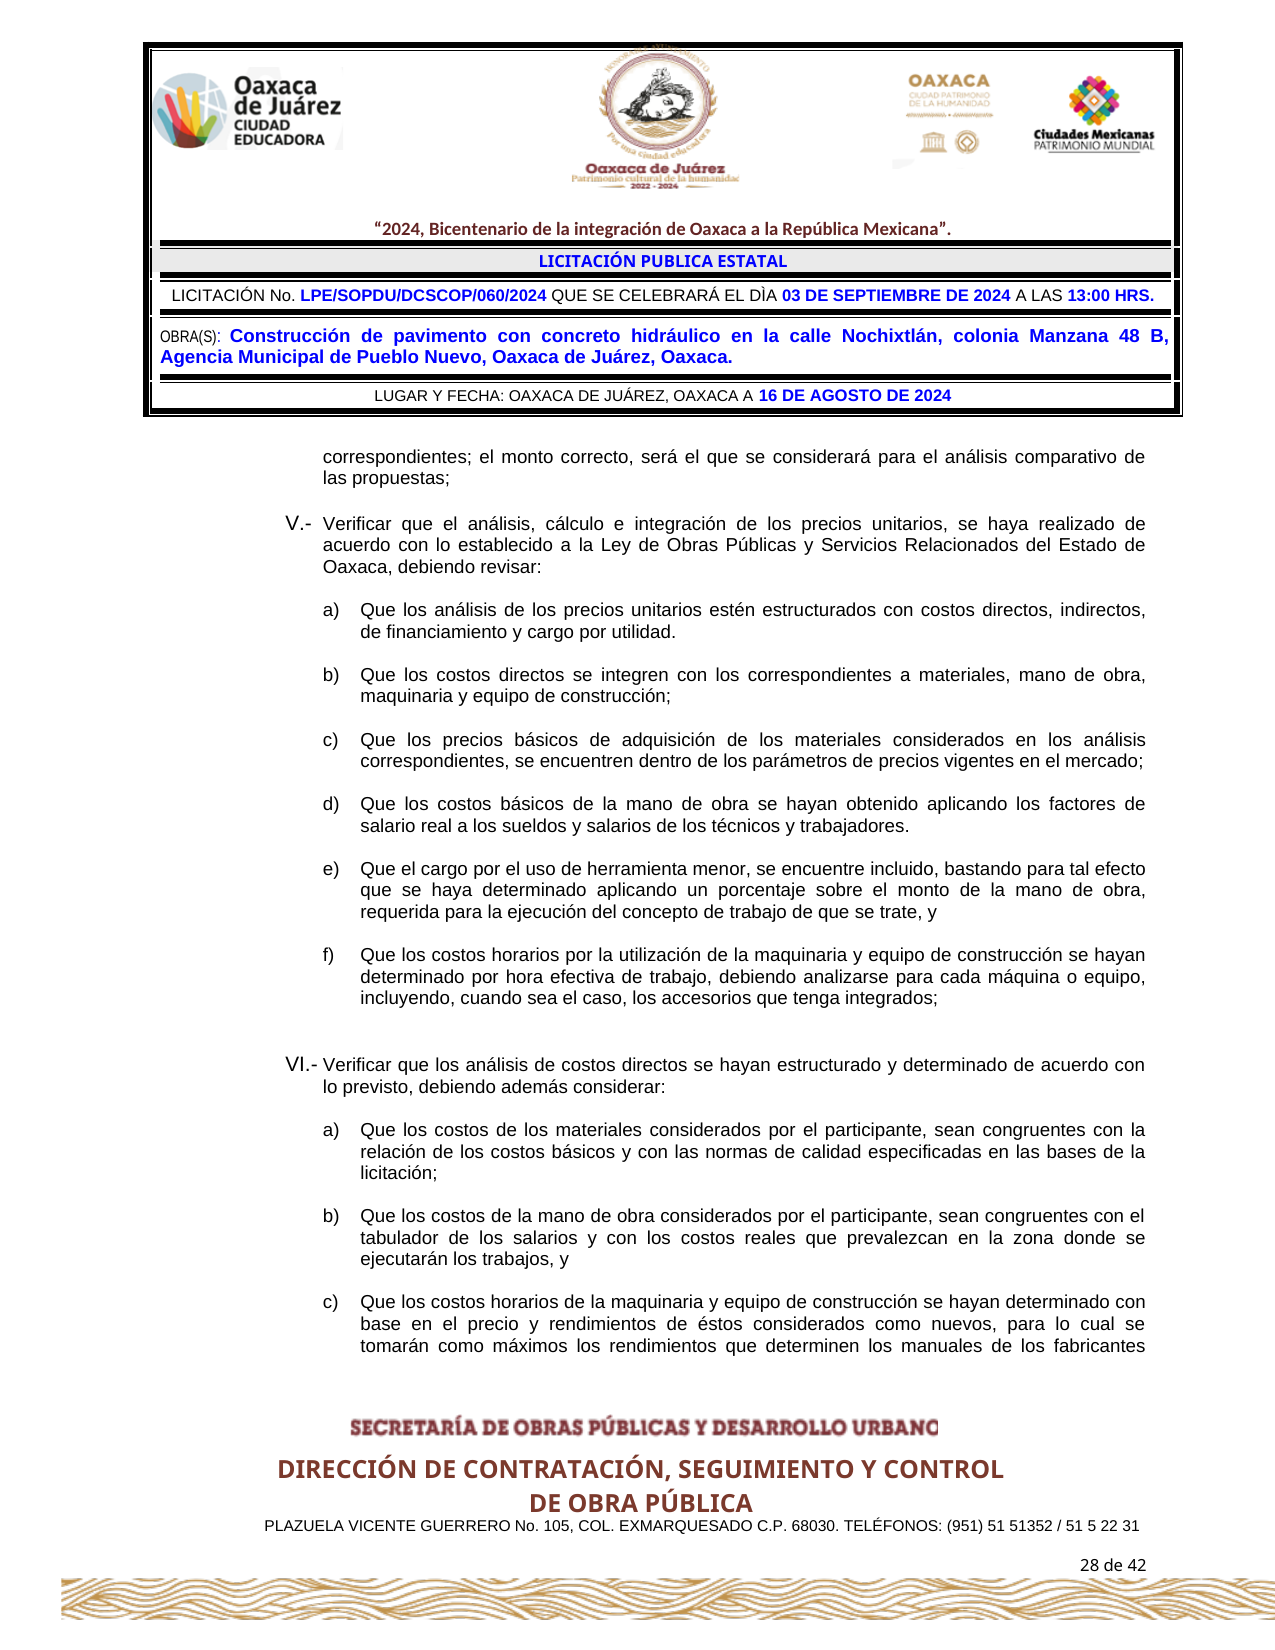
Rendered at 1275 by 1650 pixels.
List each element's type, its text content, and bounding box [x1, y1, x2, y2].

list Que el cargo por el uso de herramienta menor, se encuentre incluido, bastando para tal efecto que se haya determinado aplicando un porcentaje sobre el monto de la mano de obra, requerida para la ejecución del concepto de trabajo de que se trate, y [323, 858, 1146, 922]
list Que los precios básicos de adquisición de los materiales considerados en los análisis correspondientes, se encuentren dentro de los parámetros de precios vigentes en el mercado; [323, 728, 1146, 771]
list Que los costos básicos de la mano de obra se hayan obtenido aplicando los factores de salario real a los sueldos y salarios de los técnicos y trabajadores. [323, 793, 1146, 836]
list Que los costos de los materiales considerados por el participante, sean congruentes con la relación de los costos básicos y con las normas de calidad especificadas en las bases de la licitación; [323, 1119, 1146, 1183]
list Verificar que el análisis, cálculo e integración de los precios unitarios, se haya realizado de acuerdo con lo establecido a la Ley de Obras Públicas y Servicios Relacionados del Estado de Oaxaca, debiendo revisar: [285, 510, 1146, 577]
list Que los costos horarios por la utilización de la maquinaria y equipo de construcción se hayan determinado por hora efectiva de trabajo, debiendo analizarse para cada máquina o equipo, incluyendo, cuando sea el caso, los accesorios que tenga integrados; [323, 944, 1146, 1009]
list Que los costos directos se integren con los correspondientes a materiales, mano de obra, maquinaria y equipo de construcción; [323, 664, 1146, 707]
list Que los análisis de los precios unitarios estén estructurados con costos directos, indirectos, de financiamiento y cargo por utilidad. [323, 599, 1146, 642]
picture [892, 61, 1174, 169]
list Que los costos de la mano de obra considerados por el participante, sean congruentes con el tabulador de los salarios y con los costos reales que prevalezcan en la zona donde se ejecutarán los trabajos, y [323, 1205, 1146, 1270]
picture [152, 67, 344, 150]
list Verificar que los análisis de costos directos se hayan estructurado y determinado de acuerdo con lo previsto, debiendo además considerar: [285, 1052, 1146, 1097]
